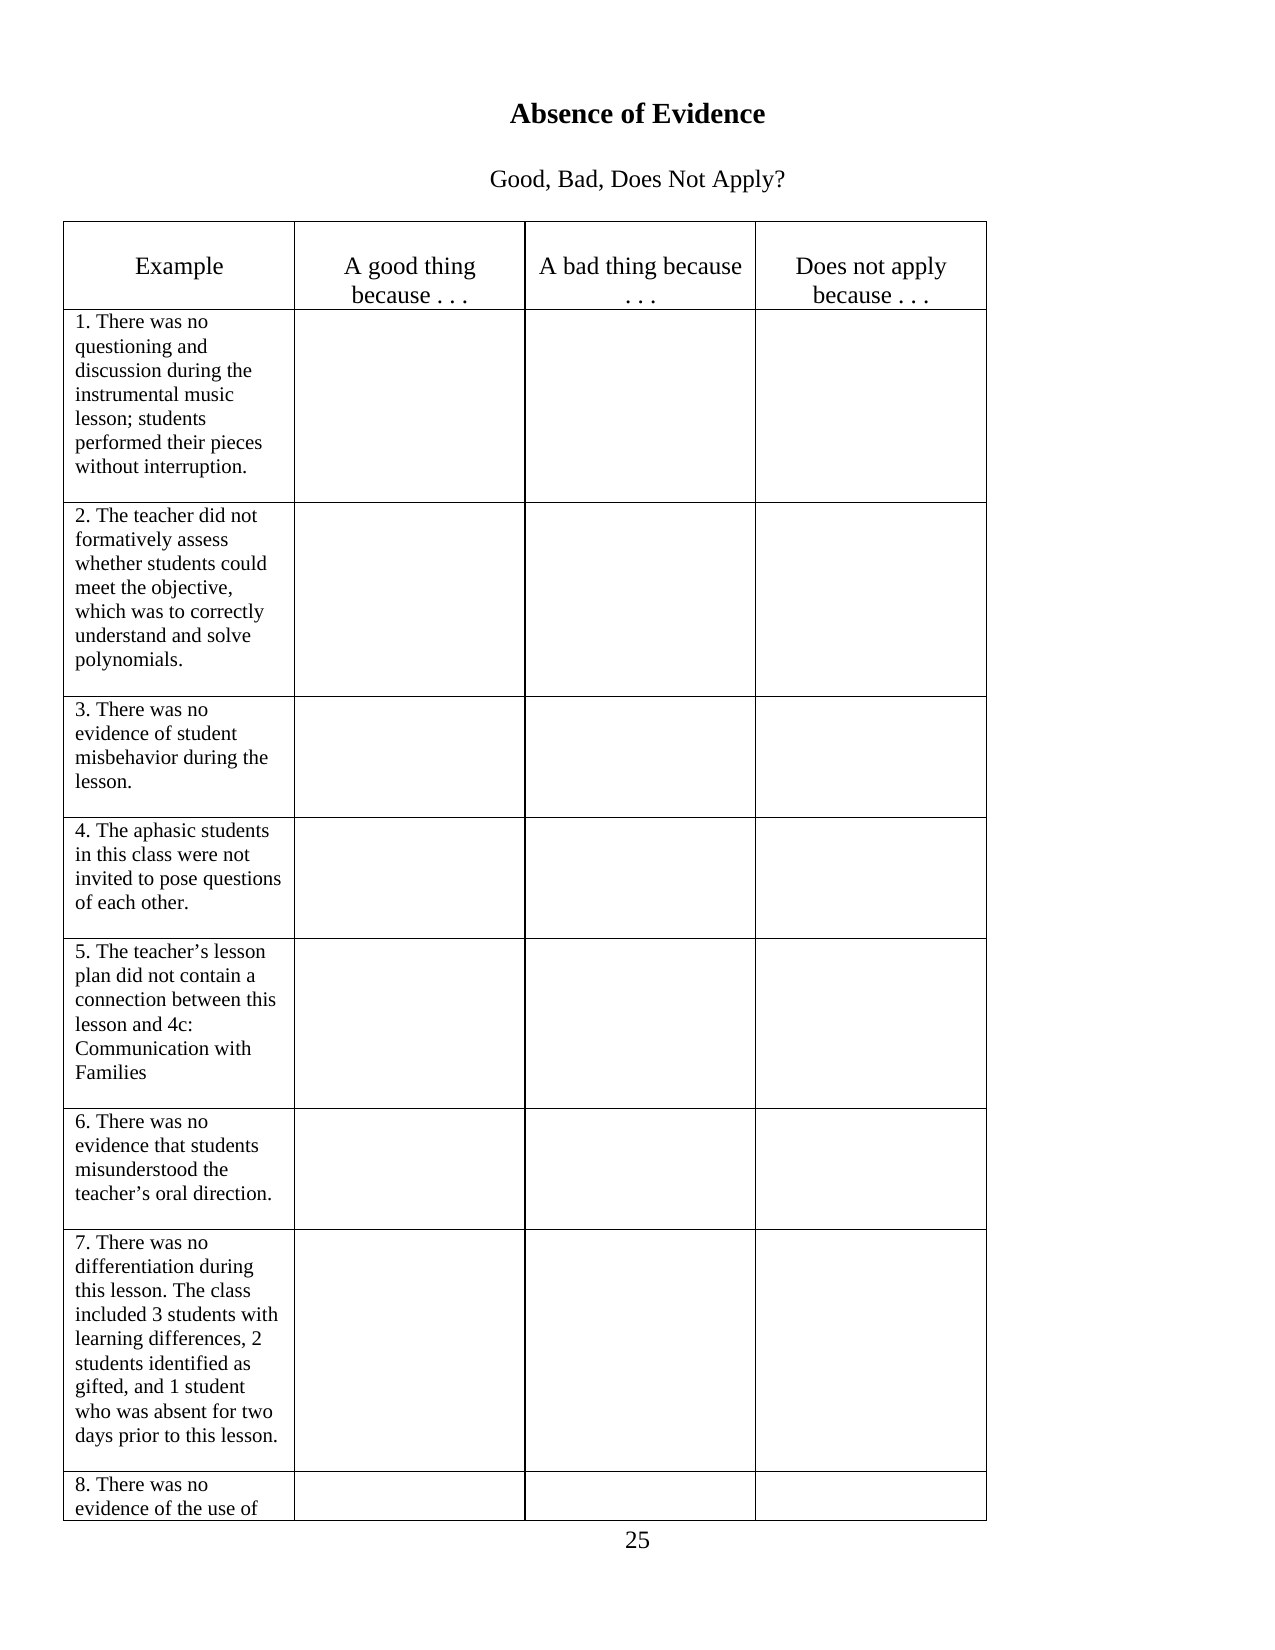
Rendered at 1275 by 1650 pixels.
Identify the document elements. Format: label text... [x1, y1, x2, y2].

table_cell [295, 503, 524, 696]
table_header A good thing because . . . [295, 222, 524, 308]
table_cell [756, 503, 986, 696]
table_cell [526, 697, 755, 817]
table_cell [295, 939, 524, 1108]
table_cell [295, 310, 524, 502]
table_cell [526, 1472, 755, 1520]
table_header Example [64, 222, 294, 308]
table_cell [526, 939, 755, 1108]
text Absence of Evidence [75, 97, 1200, 130]
table_cell 3. There was no evidence of student misbehavior during the lesson. [64, 697, 294, 817]
table_cell [756, 1230, 986, 1471]
table_cell 4. The aphasic students in this class were not invited to pose questions of each other. [64, 818, 294, 938]
table_cell [756, 818, 986, 938]
table_cell 6. There was no evidence that students misunderstood the teacher’s oral direction. [64, 1109, 294, 1229]
table_cell 5. The teacher’s lesson plan did not contain a connection between this lesson and 4c: Communication with Families [64, 939, 294, 1108]
table_header Does not apply because . . . [756, 222, 986, 308]
table_cell [756, 1472, 986, 1520]
table_cell 7. There was no differentiation during this lesson. The class included 3 students with learning differences, 2 students identified as gifted, and 1 student who was absent for two days prior to this lesson. [64, 1230, 294, 1471]
table_cell [295, 697, 524, 817]
table_cell [526, 818, 755, 938]
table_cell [64, 1472, 294, 1520]
table_cell [526, 1230, 755, 1471]
table_cell 2. The teacher did not formatively assess whether students could meet the objective, which was to correctly understand and solve polynomials. [64, 503, 294, 696]
table_cell [756, 1109, 986, 1229]
text Good, Bad, Does Not Apply? [75, 164, 1200, 192]
table_cell 1. There was no questioning and discussion during the instrumental music lesson; students performed their pieces without interruption. [64, 310, 294, 502]
table_cell [295, 1472, 524, 1520]
table_cell [295, 1230, 524, 1471]
table_cell [295, 1109, 524, 1229]
table_cell [756, 310, 986, 502]
table_header A bad thing because . . . [526, 222, 755, 308]
table_cell [756, 939, 986, 1108]
table_cell [526, 503, 755, 696]
table_cell [526, 1109, 755, 1229]
table_cell [756, 697, 986, 817]
table_cell [295, 818, 524, 938]
table_cell [526, 310, 755, 502]
